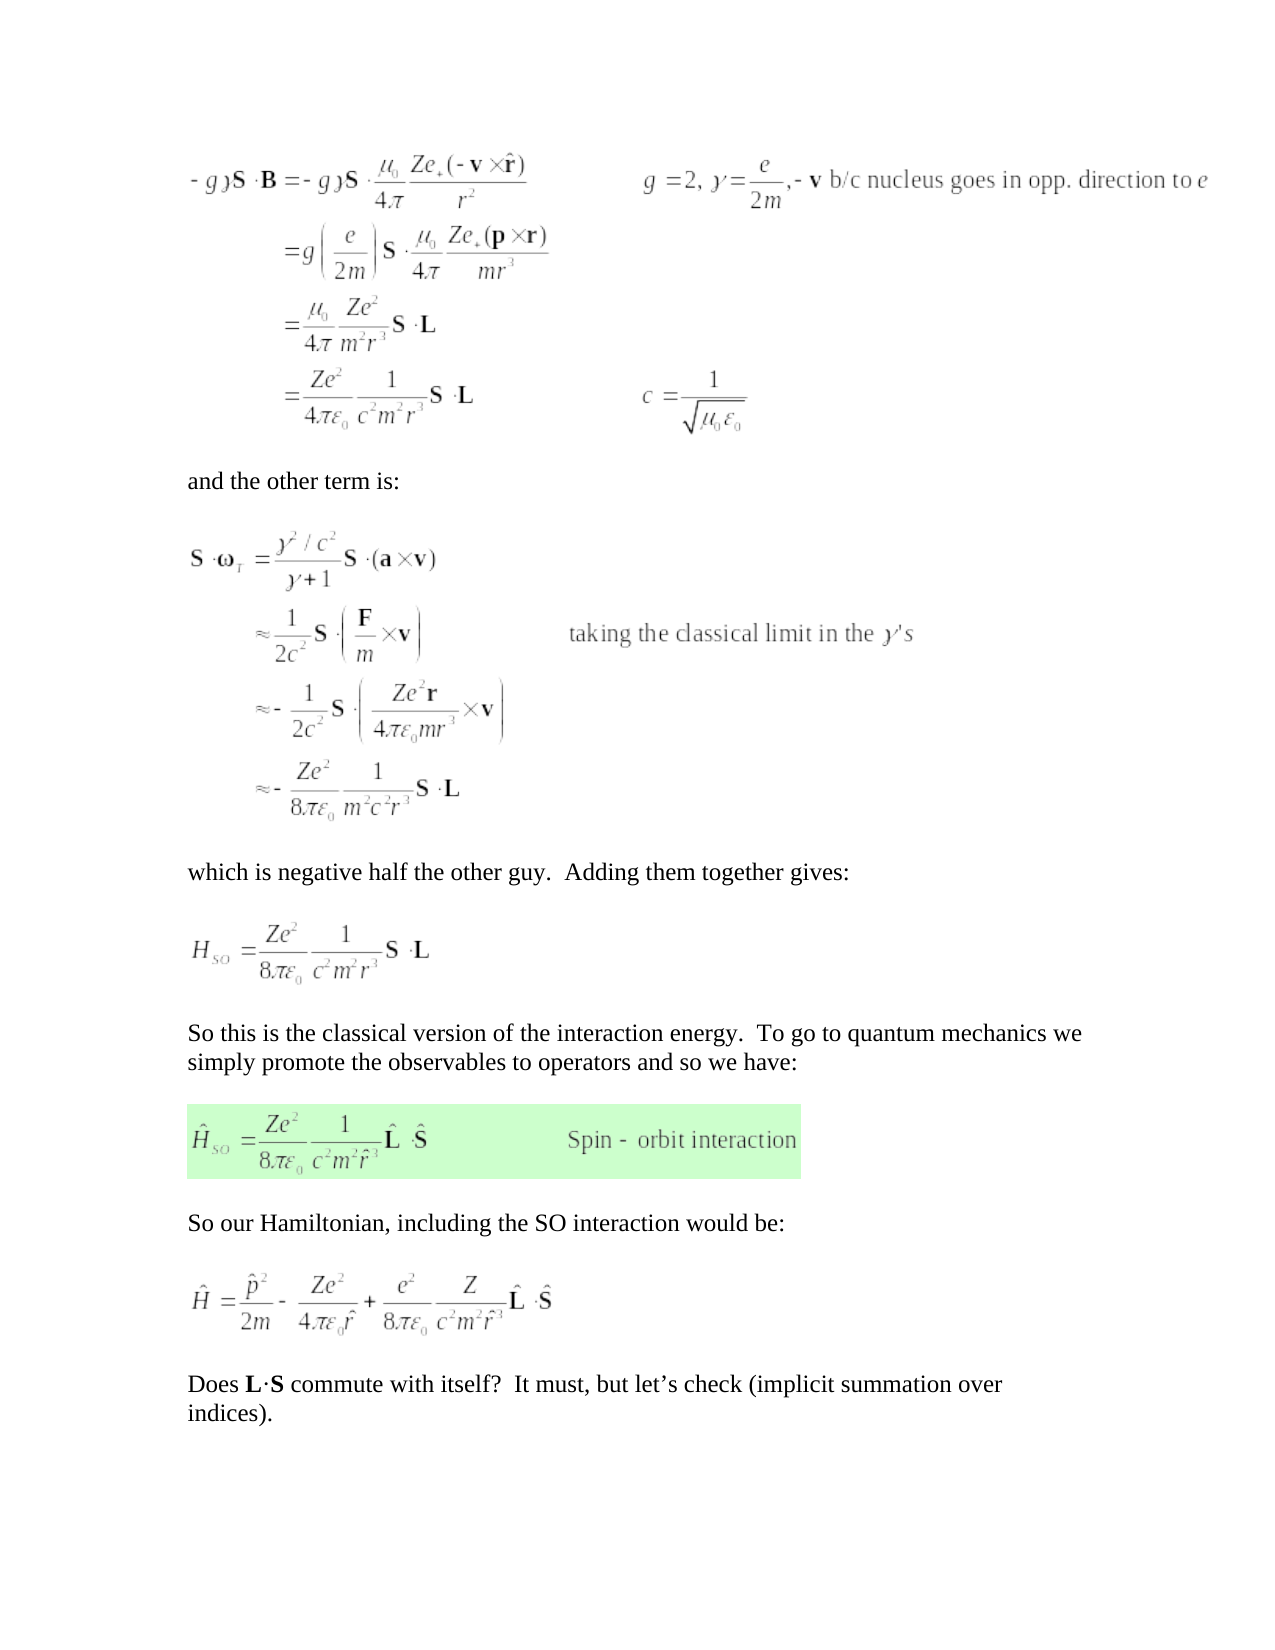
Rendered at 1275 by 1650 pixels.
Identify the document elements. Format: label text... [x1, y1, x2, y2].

text which is negative half the other guy. Adding them together gives: [187, 857, 1087, 885]
text Does L·S commute with itself? It must, but let’s check (implicit summation over indices). [187, 1369, 1087, 1427]
text and the other term is: [187, 466, 1087, 495]
text So our Hamiltonian, including the SO interaction would be: [187, 1208, 1087, 1237]
text So this is the classical version of the interaction energy. To go to quantum mechanics we simply promote the observables to operators and so we have: [187, 1018, 1087, 1075]
